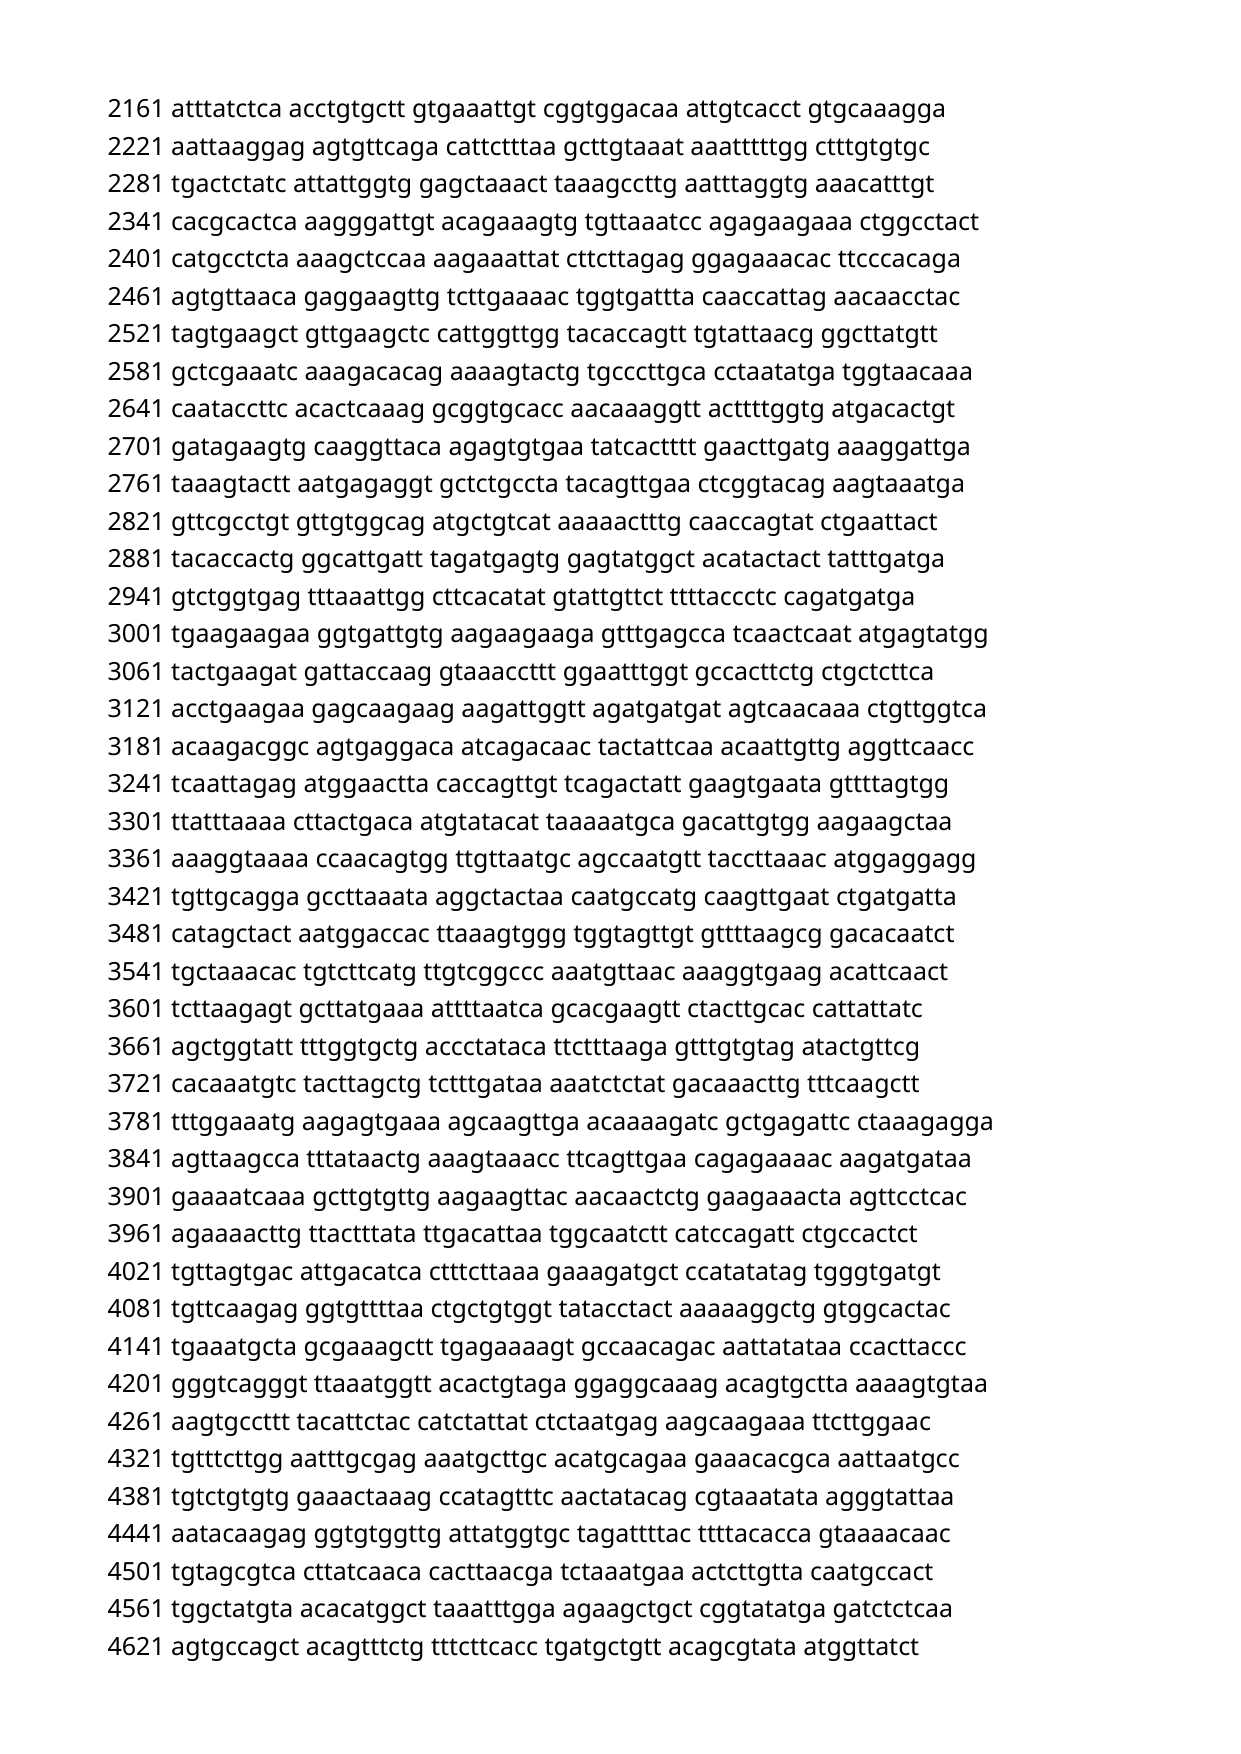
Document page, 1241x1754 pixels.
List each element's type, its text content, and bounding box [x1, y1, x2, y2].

text 3001 tgaagaagaa ggtgattgtg aagaagaaga gtttgagcca tcaactcaat atgagtatgg [75, 614, 1165, 652]
text 2341 cacgcactca aagggattgt acagaaagtg tgttaaatcc agagaagaaa ctggcctact [75, 202, 1165, 239]
text 2461 agtgttaaca gaggaagttg tcttgaaaac tggtgattta caaccattag aacaacctac [75, 277, 1165, 314]
text 3901 gaaaatcaaa gcttgtgttg aagaagttac aacaactctg gaagaaacta agttcctcac [75, 1177, 1165, 1214]
text 3421 tgttgcagga gccttaaata aggctactaa caatgccatg caagttgaat ctgatgatta [75, 877, 1165, 914]
text 3601 tcttaagagt gcttatgaaa attttaatca gcacgaagtt ctacttgcac cattattatc [75, 989, 1165, 1027]
text 3541 tgctaaacac tgtcttcatg ttgtcggccc aaatgttaac aaaggtgaag acattcaact [75, 952, 1165, 989]
text 2161 atttatctca acctgtgctt gtgaaattgt cggtggacaa attgtcacct gtgcaaagga [75, 89, 1165, 127]
text 3661 agctggtatt tttggtgctg accctataca ttctttaaga gtttgtgtag atactgttcg [75, 1027, 1165, 1064]
text 3181 acaagacggc agtgaggaca atcagacaac tactattcaa acaattgttg aggttcaacc [75, 727, 1165, 764]
text 2581 gctcgaaatc aaagacacag aaaagtactg tgcccttgca cctaatatga tggtaacaaa [75, 352, 1165, 389]
text 4261 aagtgccttt tacattctac catctattat ctctaatgag aagcaagaaa ttcttggaac [75, 1402, 1165, 1439]
text 4021 tgttagtgac attgacatca ctttcttaaa gaaagatgct ccatatatag tgggtgatgt [75, 1252, 1165, 1289]
text 2521 tagtgaagct gttgaagctc cattggttgg tacaccagtt tgtattaacg ggcttatgtt [75, 314, 1165, 352]
text 2881 tacaccactg ggcattgatt tagatgagtg gagtatggct acatactact tatttgatga [75, 539, 1165, 577]
text 4621 agtgccagct acagtttctg tttcttcacc tgatgctgtt acagcgtata atggttatct [75, 1627, 1165, 1664]
text 3121 acctgaagaa gagcaagaag aagattggtt agatgatgat agtcaacaaa ctgttggtca [75, 689, 1165, 727]
text 3481 catagctact aatggaccac ttaaagtggg tggtagttgt gttttaagcg gacacaatct [75, 914, 1165, 952]
text 3841 agttaagcca tttataactg aaagtaaacc ttcagttgaa cagagaaaac aagatgataa [75, 1139, 1165, 1177]
text 3301 ttatttaaaa cttactgaca atgtatacat taaaaatgca gacattgtgg aagaagctaa [75, 802, 1165, 839]
text 3781 tttggaaatg aagagtgaaa agcaagttga acaaaagatc gctgagattc ctaaagagga [75, 1102, 1165, 1139]
text 2701 gatagaagtg caaggttaca agagtgtgaa tatcactttt gaacttgatg aaaggattga [75, 427, 1165, 464]
text 4141 tgaaatgcta gcgaaagctt tgagaaaagt gccaacagac aattatataa ccacttaccc [75, 1327, 1165, 1364]
text 4321 tgtttcttgg aatttgcgag aaatgcttgc acatgcagaa gaaacacgca aattaatgcc [75, 1439, 1165, 1477]
text 4501 tgtagcgtca cttatcaaca cacttaacga tctaaatgaa actcttgtta caatgccact [75, 1552, 1165, 1589]
text 4561 tggctatgta acacatggct taaatttgga agaagctgct cggtatatga gatctctcaa [75, 1589, 1165, 1627]
text 2221 aattaaggag agtgttcaga cattctttaa gcttgtaaat aaatttttgg ctttgtgtgc [75, 127, 1165, 164]
text 4381 tgtctgtgtg gaaactaaag ccatagtttc aactatacag cgtaaatata agggtattaa [75, 1477, 1165, 1514]
text 2821 gttcgcctgt gttgtggcag atgctgtcat aaaaactttg caaccagtat ctgaattact [75, 502, 1165, 539]
text 3061 tactgaagat gattaccaag gtaaaccttt ggaatttggt gccacttctg ctgctcttca [75, 652, 1165, 689]
text 4081 tgttcaagag ggtgttttaa ctgctgtggt tatacctact aaaaaggctg gtggcactac [75, 1289, 1165, 1327]
text 2941 gtctggtgag tttaaattgg cttcacatat gtattgttct ttttaccctc cagatgatga [75, 577, 1165, 614]
text 2641 caataccttc acactcaaag gcggtgcacc aacaaaggtt acttttggtg atgacactgt [75, 389, 1165, 427]
text 3961 agaaaacttg ttactttata ttgacattaa tggcaatctt catccagatt ctgccactct [75, 1214, 1165, 1252]
text 4441 aatacaagag ggtgtggttg attatggtgc tagattttac ttttacacca gtaaaacaac [75, 1514, 1165, 1552]
text 3241 tcaattagag atggaactta caccagttgt tcagactatt gaagtgaata gttttagtgg [75, 764, 1165, 802]
text 3361 aaaggtaaaa ccaacagtgg ttgttaatgc agccaatgtt taccttaaac atggaggagg [75, 839, 1165, 877]
text 2401 catgcctcta aaagctccaa aagaaattat cttcttagag ggagaaacac ttcccacaga [75, 239, 1165, 277]
text 4201 gggtcagggt ttaaatggtt acactgtaga ggaggcaaag acagtgctta aaaagtgtaa [75, 1364, 1165, 1402]
text 2281 tgactctatc attattggtg gagctaaact taaagccttg aatttaggtg aaacatttgt [75, 164, 1165, 202]
text 2761 taaagtactt aatgagaggt gctctgccta tacagttgaa ctcggtacag aagtaaatga [75, 464, 1165, 502]
text 3721 cacaaatgtc tacttagctg tctttgataa aaatctctat gacaaacttg tttcaagctt [75, 1064, 1165, 1102]
